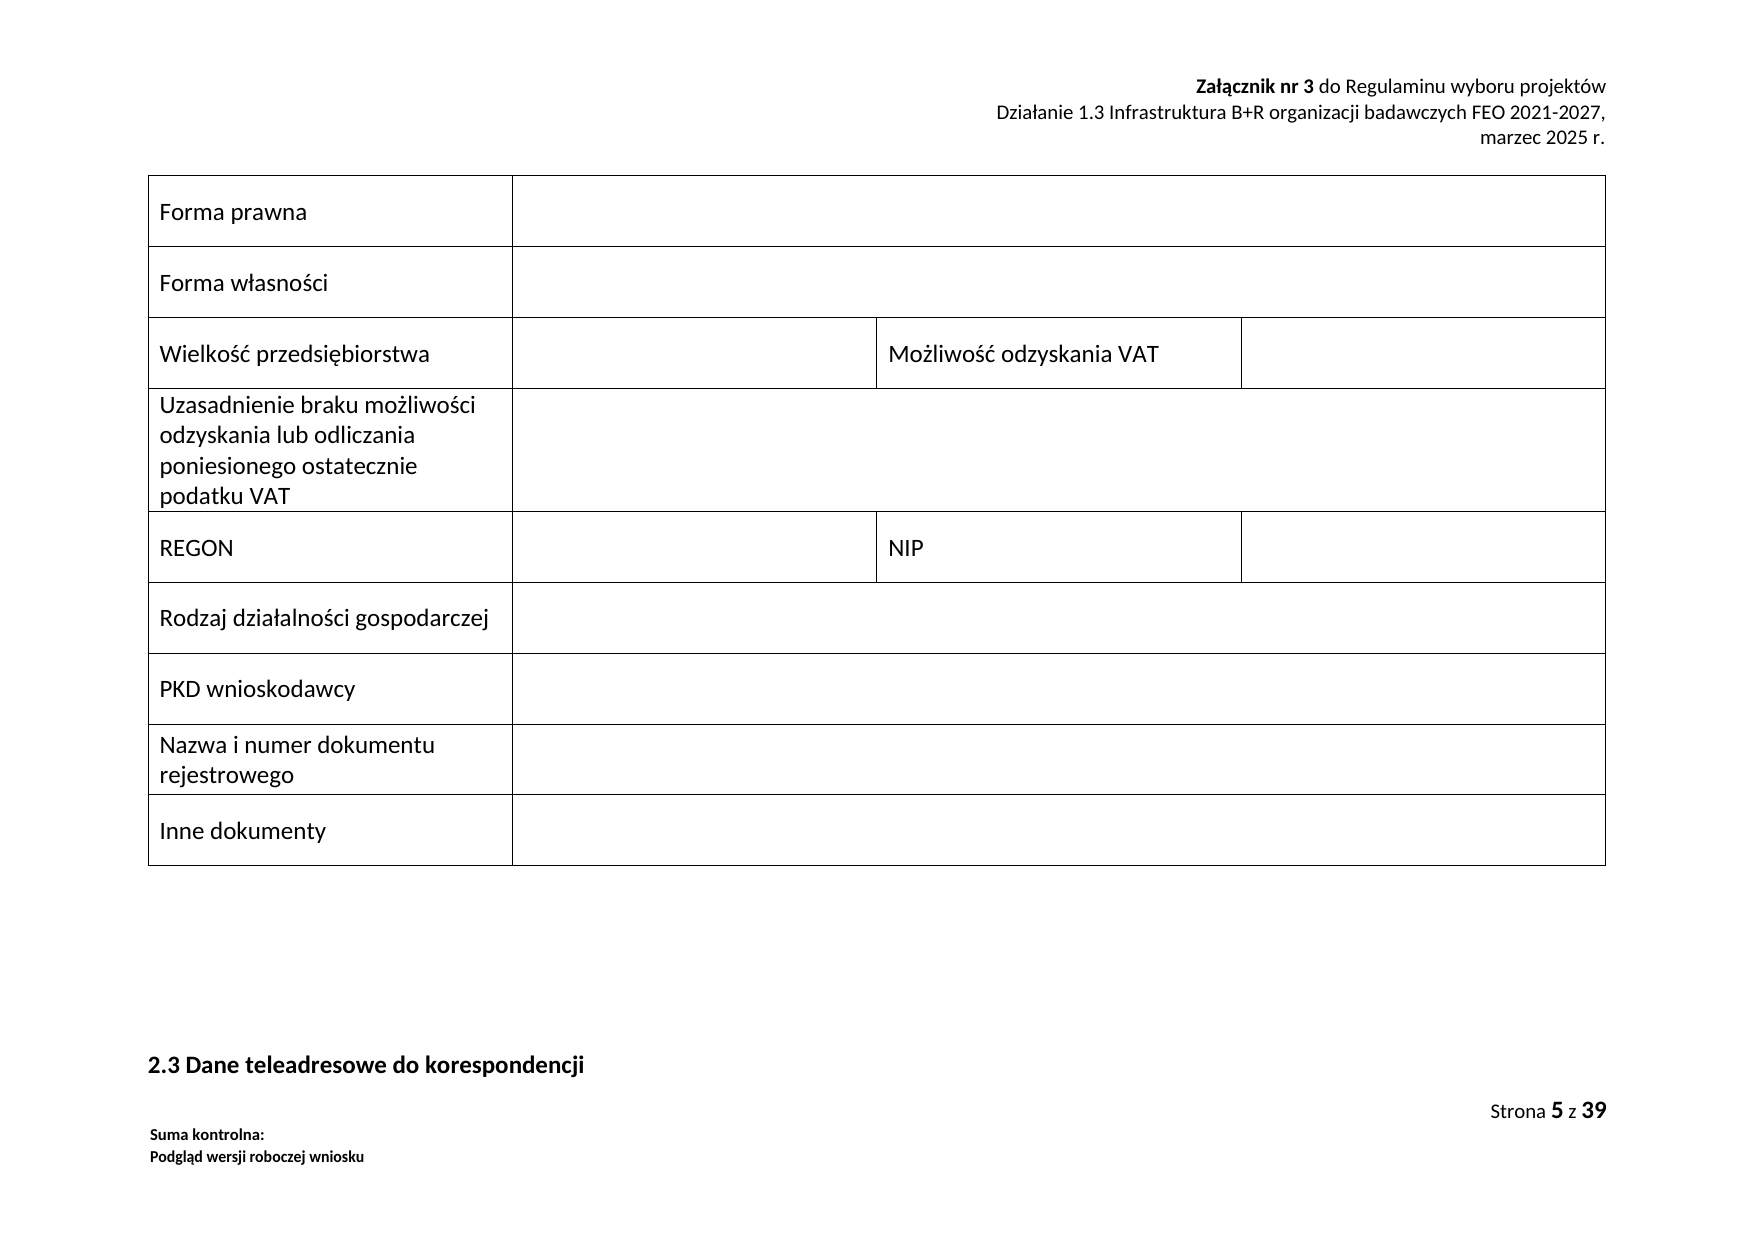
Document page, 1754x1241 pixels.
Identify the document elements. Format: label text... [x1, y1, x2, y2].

table_cell Nazwa i numer dokumentu rejestrowego [149, 725, 512, 794]
table_header [513, 176, 1605, 246]
table_cell [1242, 512, 1605, 582]
table_cell Wielkość przedsiębiorstwa [149, 318, 512, 388]
table_cell [513, 389, 1605, 511]
table_header Forma prawna [149, 176, 512, 246]
table_cell NIP [877, 512, 1241, 582]
table_cell Forma własności [149, 247, 512, 317]
table_cell [513, 247, 1605, 317]
table_cell Inne dokumenty [149, 795, 512, 865]
table_cell Uzasadnienie braku możliwości odzyskania lub odliczania poniesionego ostatecznie podatku VAT [149, 389, 512, 511]
table_cell PKD wnioskodawcy [149, 654, 512, 723]
table_cell [513, 795, 1605, 865]
table_cell Rodzaj działalności gospodarczej [149, 583, 512, 653]
table_cell [513, 654, 1605, 723]
table_cell REGON [149, 512, 512, 582]
table_cell [513, 725, 1605, 794]
table_cell [513, 512, 876, 582]
table_cell [513, 318, 876, 388]
table_cell [1242, 318, 1605, 388]
table_cell Możliwość odzyskania VAT [877, 318, 1241, 388]
text 2.3 Dane teleadresowe do korespondencji [148, 1049, 1606, 1080]
table_cell [513, 583, 1605, 653]
